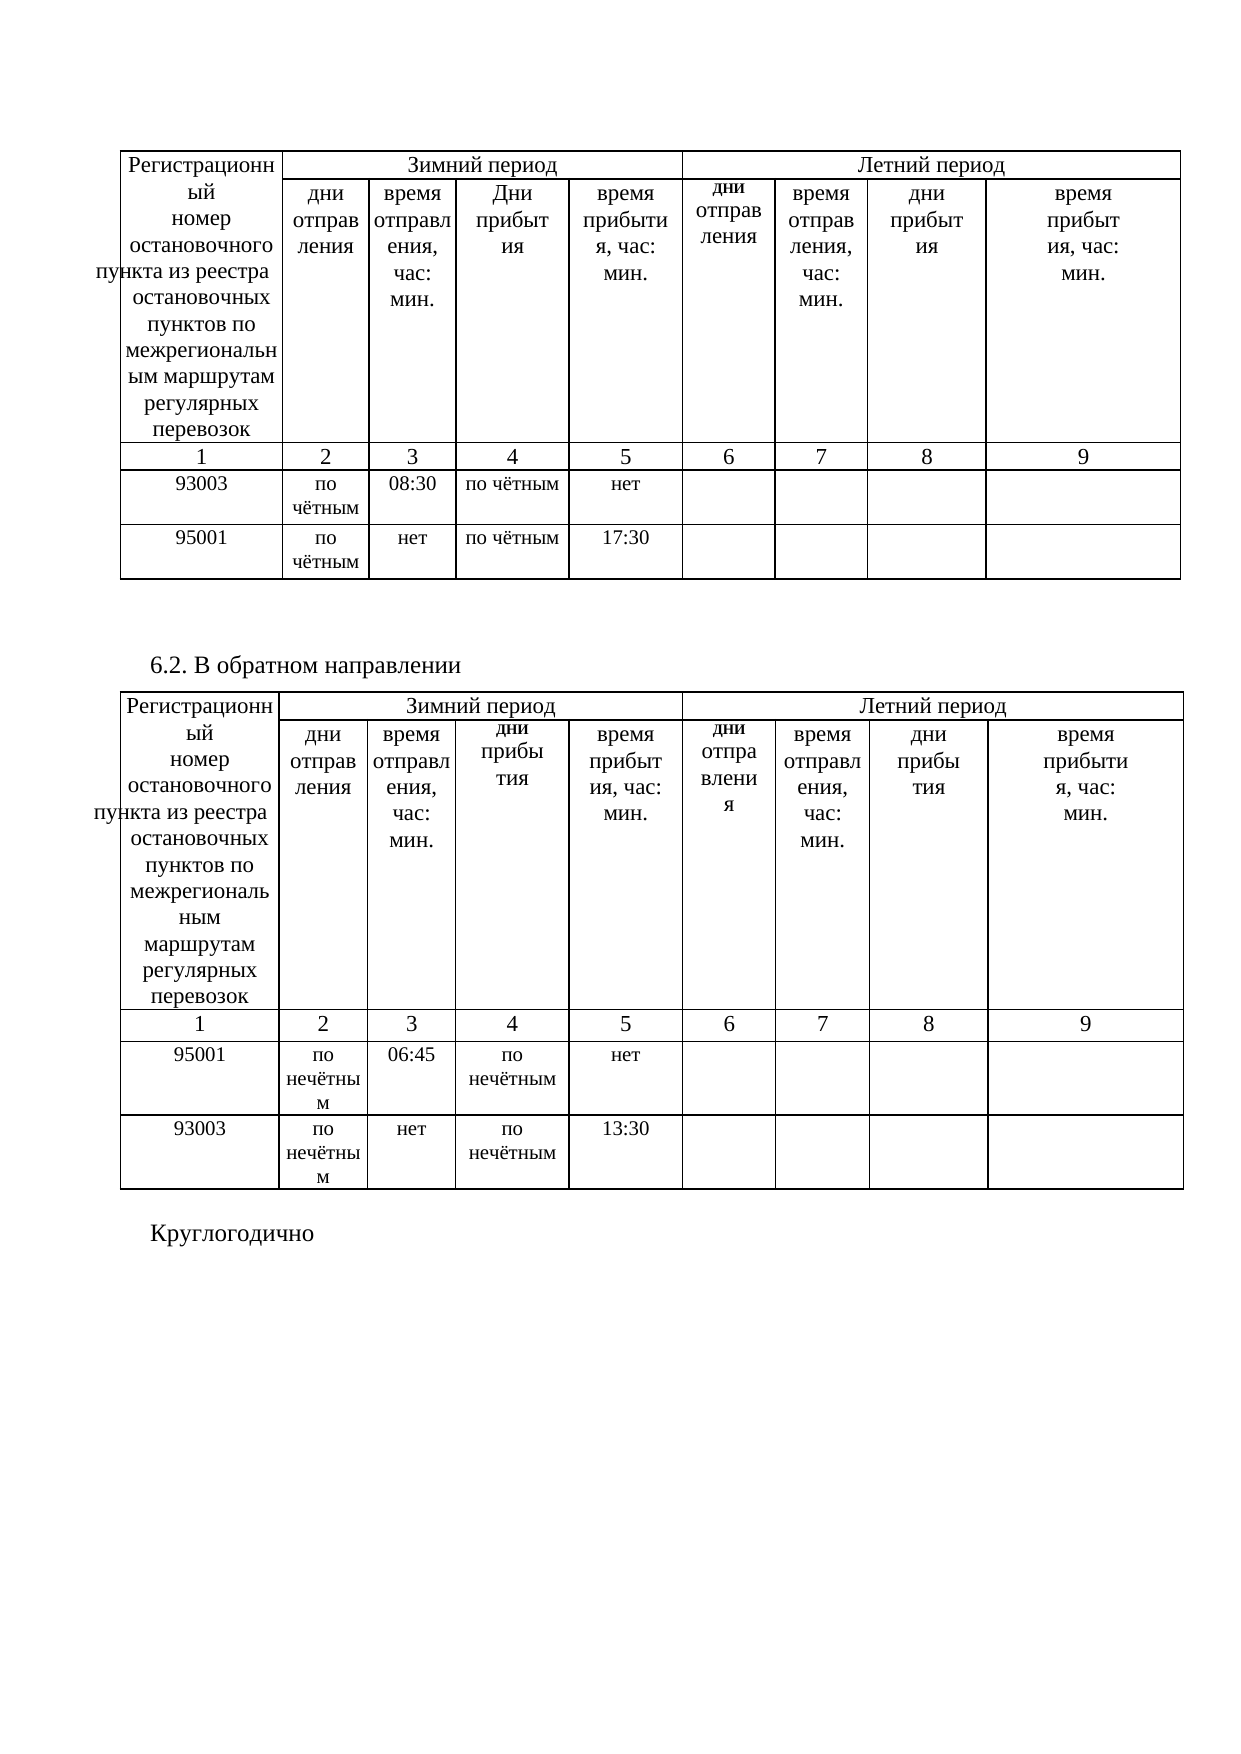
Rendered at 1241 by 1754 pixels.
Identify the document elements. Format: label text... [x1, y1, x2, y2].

table_cell по нечётным [456, 1116, 568, 1188]
table_cell по чётным [283, 525, 368, 578]
table_cell 5 [570, 1010, 682, 1041]
table_cell 4 [456, 1010, 568, 1041]
table_cell 1 [121, 1010, 278, 1041]
table_cell 93003 [121, 1116, 278, 1188]
table_cell 5 [570, 443, 682, 469]
table_cell 3 [368, 1010, 455, 1041]
table_header Регистрационный номер остановочного пункта из реестра остановочных пунктов по межрегиональным маршрутам регулярных перевозок [121, 693, 278, 1009]
table_cell время прибыт ия, час: мин. [987, 180, 1180, 441]
table_cell время отправл ения, час: мин. [370, 180, 455, 441]
table_cell [987, 525, 1180, 578]
table_cell нет [368, 1116, 455, 1188]
table_cell [987, 471, 1180, 524]
table_cell [868, 471, 985, 524]
table_cell [683, 1042, 775, 1114]
table_cell нет [370, 525, 455, 578]
table_cell дни прибыт ия [868, 180, 985, 441]
table_cell 08:30 [370, 471, 455, 524]
table_cell 17:30 [570, 525, 682, 578]
table_cell время отправл ения, час: мин. [368, 721, 455, 1009]
text 6.2. В обратном направлении [150, 650, 1090, 678]
table_cell по чётным [457, 525, 568, 578]
table_cell [989, 1042, 1183, 1114]
table_cell время прибыт ия, час: мин. [570, 721, 682, 1009]
table_cell 4 [457, 443, 568, 469]
table_cell 1 [121, 443, 282, 469]
table_header Зимний период [280, 693, 682, 719]
table_cell 8 [870, 1010, 987, 1041]
table_cell 06:45 [368, 1042, 455, 1114]
table_cell 2 [283, 443, 368, 469]
table_cell Дни прибыт ия [457, 180, 568, 441]
table_cell время прибыти я, час: мин. [989, 721, 1183, 1009]
table_cell по чётным [283, 471, 368, 524]
table_cell 7 [776, 1010, 869, 1041]
table_cell [776, 1116, 869, 1188]
table_cell [683, 1116, 775, 1188]
table_cell [776, 525, 867, 578]
table_cell 6 [683, 443, 774, 469]
table_cell дни отправ ления [280, 721, 367, 1009]
table_cell 13:30 [570, 1116, 682, 1188]
table_cell 6 [683, 1010, 775, 1041]
table_cell по нечётным [280, 1042, 367, 1114]
table_cell 95001 [121, 1042, 278, 1114]
table_cell [870, 1116, 987, 1188]
table_cell 7 [776, 443, 867, 469]
table_header Летний период [683, 693, 1183, 719]
table_cell нет [570, 1042, 682, 1114]
table_cell время отправ ления, час: мин. [776, 180, 867, 441]
table_cell время прибыти я, час: мин. [570, 180, 682, 441]
table_cell [683, 525, 774, 578]
text Круглогодично [150, 1218, 1090, 1247]
table_header Зимний период [283, 152, 682, 178]
table_cell ДНИ прибы тия [456, 721, 568, 1009]
table_header Регистрационный номер остановочного пункта из реестра остановочных пунктов по межрегиональным маршрутам регулярных перевозок [121, 152, 282, 441]
table_cell дни отправ ления [283, 180, 368, 441]
table_cell [868, 525, 985, 578]
table_cell 3 [370, 443, 455, 469]
table_cell 95001 [121, 525, 282, 578]
table_header Летний период [683, 152, 1180, 178]
table_cell 9 [987, 443, 1180, 469]
table_cell [989, 1116, 1183, 1188]
table_cell ДНИ отправ ления [683, 180, 774, 441]
table_cell 8 [868, 443, 985, 469]
table_cell ДНИ отпра влени я [683, 721, 775, 1009]
table_cell [776, 471, 867, 524]
table_cell по нечётным [280, 1116, 367, 1188]
table_cell 93003 [121, 471, 282, 524]
table_cell 9 [989, 1010, 1183, 1041]
table_cell дни прибы тия [870, 721, 987, 1009]
table_cell по нечётным [456, 1042, 568, 1114]
table_cell [870, 1042, 987, 1114]
table_cell [776, 1042, 869, 1114]
table_cell 2 [280, 1010, 367, 1041]
table_cell нет [570, 471, 682, 524]
table_cell по чётным [457, 471, 568, 524]
table_cell время отправл ения, час: мин. [776, 721, 869, 1009]
table_cell [683, 471, 774, 524]
